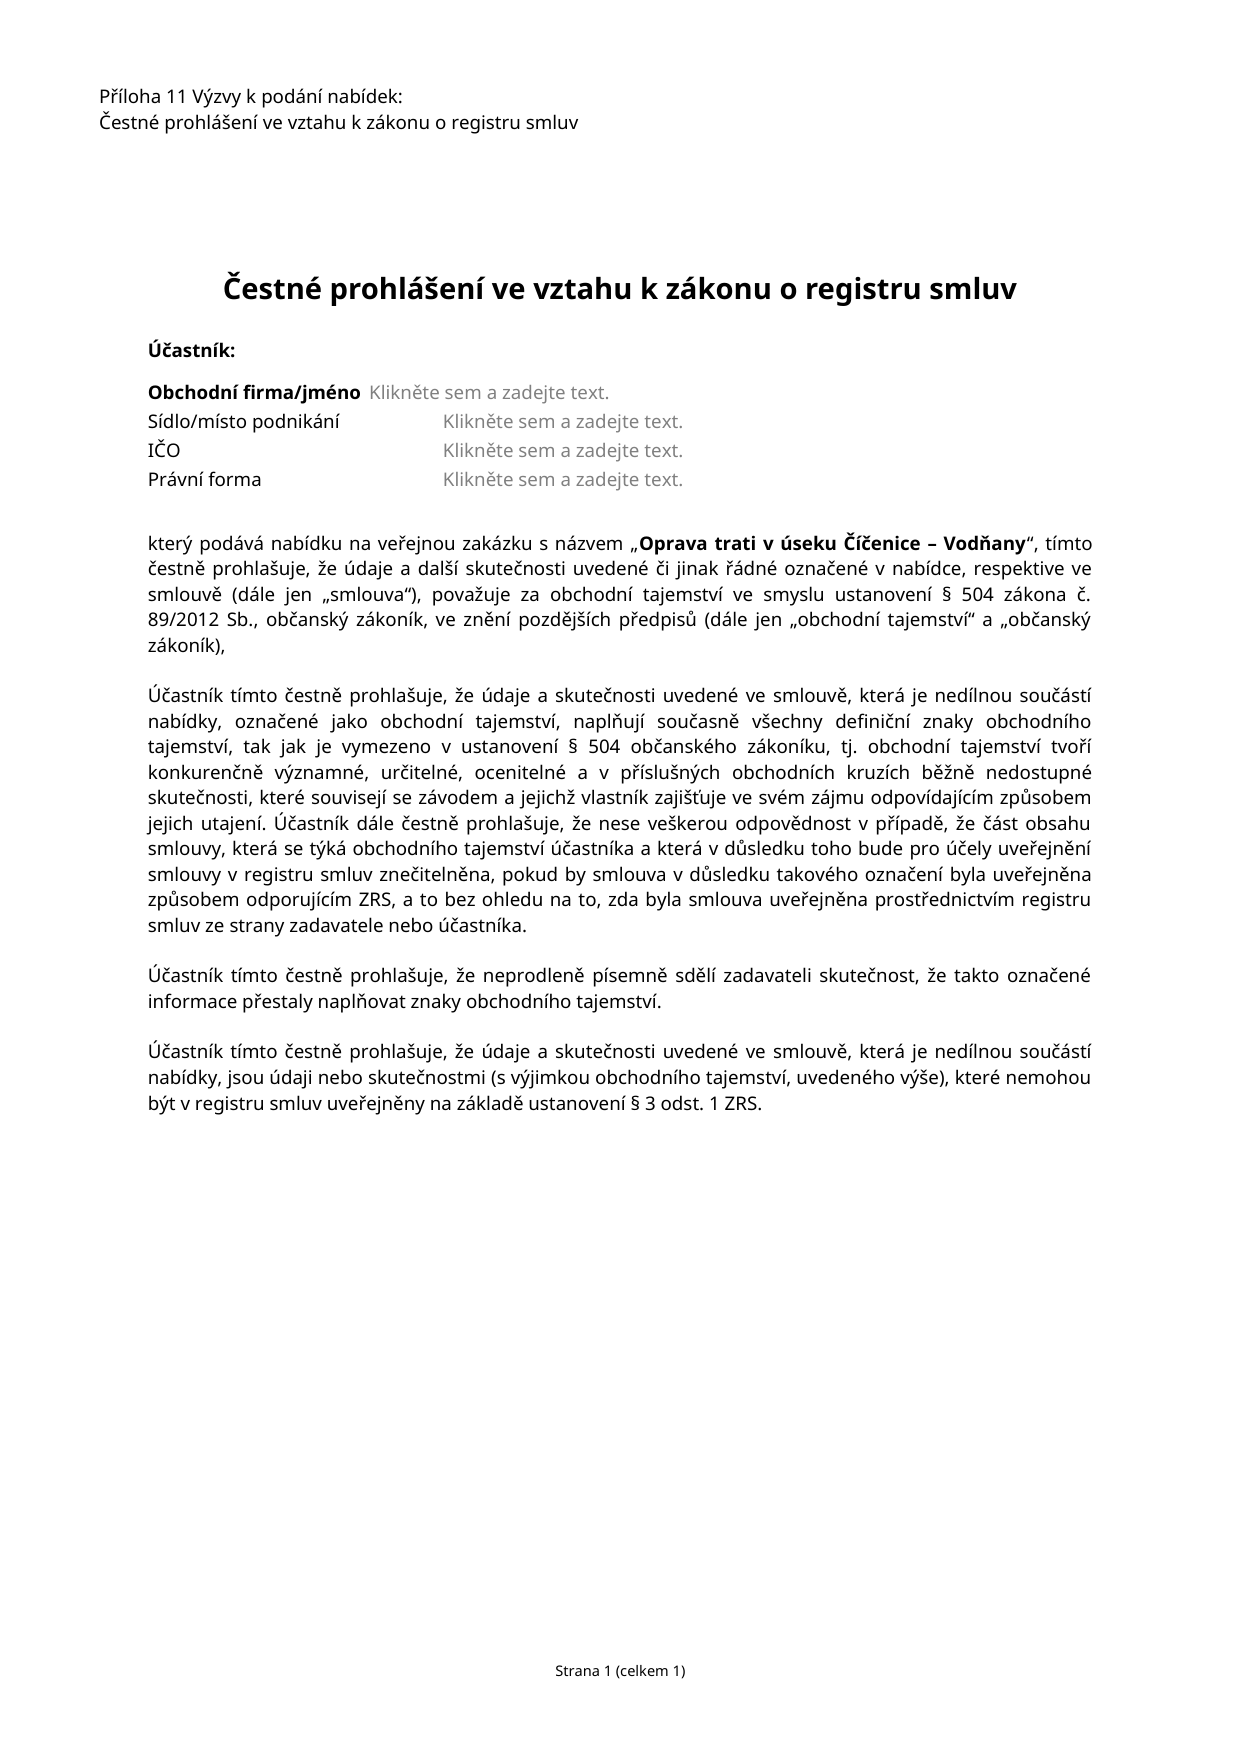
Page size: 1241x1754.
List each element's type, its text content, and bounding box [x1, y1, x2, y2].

text Sídlo/místo podnikání [148, 405, 1093, 434]
text Účastník tímto čestně prohlašuje, že údaje a skutečnosti uvedené ve smlouvě, která je nedílnou součástí nabídky, označené jako obchodní tajemství, naplňují současně všechny definiční znaky obchodního tajemství, tak jak je vymezeno v ustanovení § 504 občanského zákoníku, tj. obchodní tajemství tvoří konkurenčně významné, určitelné, ocenitelné a v příslušných obchodních kruzích běžně nedostupné skutečnosti, které souvisejí se závodem a jejichž vlastník zajišťuje ve svém zájmu odpovídajícím způsobem jejich utajení. Účastník dále čestně prohlašuje, že nese veškerou odpovědnost v případě, že část obsahu smlouvy, která se týká obchodního tajemství účastníka a která v důsledku toho bude pro účely uveřejnění smlouvy v registru smluv znečitelněna, pokud by smlouva v důsledku takového označení byla uveřejněna způsobem odporujícím ZRS, a to bez ohledu na to, zda byla smlouva uveřejněna prostřednictvím registru smluv ze strany zadavatele nebo účastníka. [148, 683, 1093, 938]
text Právní forma [148, 463, 1093, 492]
text Účastník: [148, 333, 1093, 364]
title Čestné prohlášení ve vztahu k zákonu o registru smluv [148, 268, 1093, 308]
text Obchodní firma/jméno [148, 376, 1093, 405]
text Účastník tímto čestně prohlašuje, že neprodleně písemně sdělí zadavateli skutečnost, že takto označené informace přestaly naplňovat znaky obchodního tajemství. [148, 963, 1093, 1014]
text IČO [148, 434, 1093, 463]
text Účastník tímto čestně prohlašuje, že údaje a skutečnosti uvedené ve smlouvě, která je nedílnou součástí nabídky, jsou údaji nebo skutečnostmi (s výjimkou obchodního tajemství, uvedeného výše), které nemohou být v registru smluv uveřejněny na základě ustanovení § 3 odst. 1 ZRS. [148, 1039, 1093, 1115]
text který podává nabídku na veřejnou zakázku s názvem „“, tímto čestně prohlašuje, že údaje a další skutečnosti uvedené či jinak řádné označené v nabídce, respektive ve smlouvě (dále jen „smlouva“), považuje za obchodní tajemství ve smyslu ustanovení § 504 zákona č. 89/2012 Sb., občanský zákoník, ve znění pozdějších předpisů (dále jen „obchodní tajemství“ a „občanský zákoník), [148, 530, 1093, 658]
